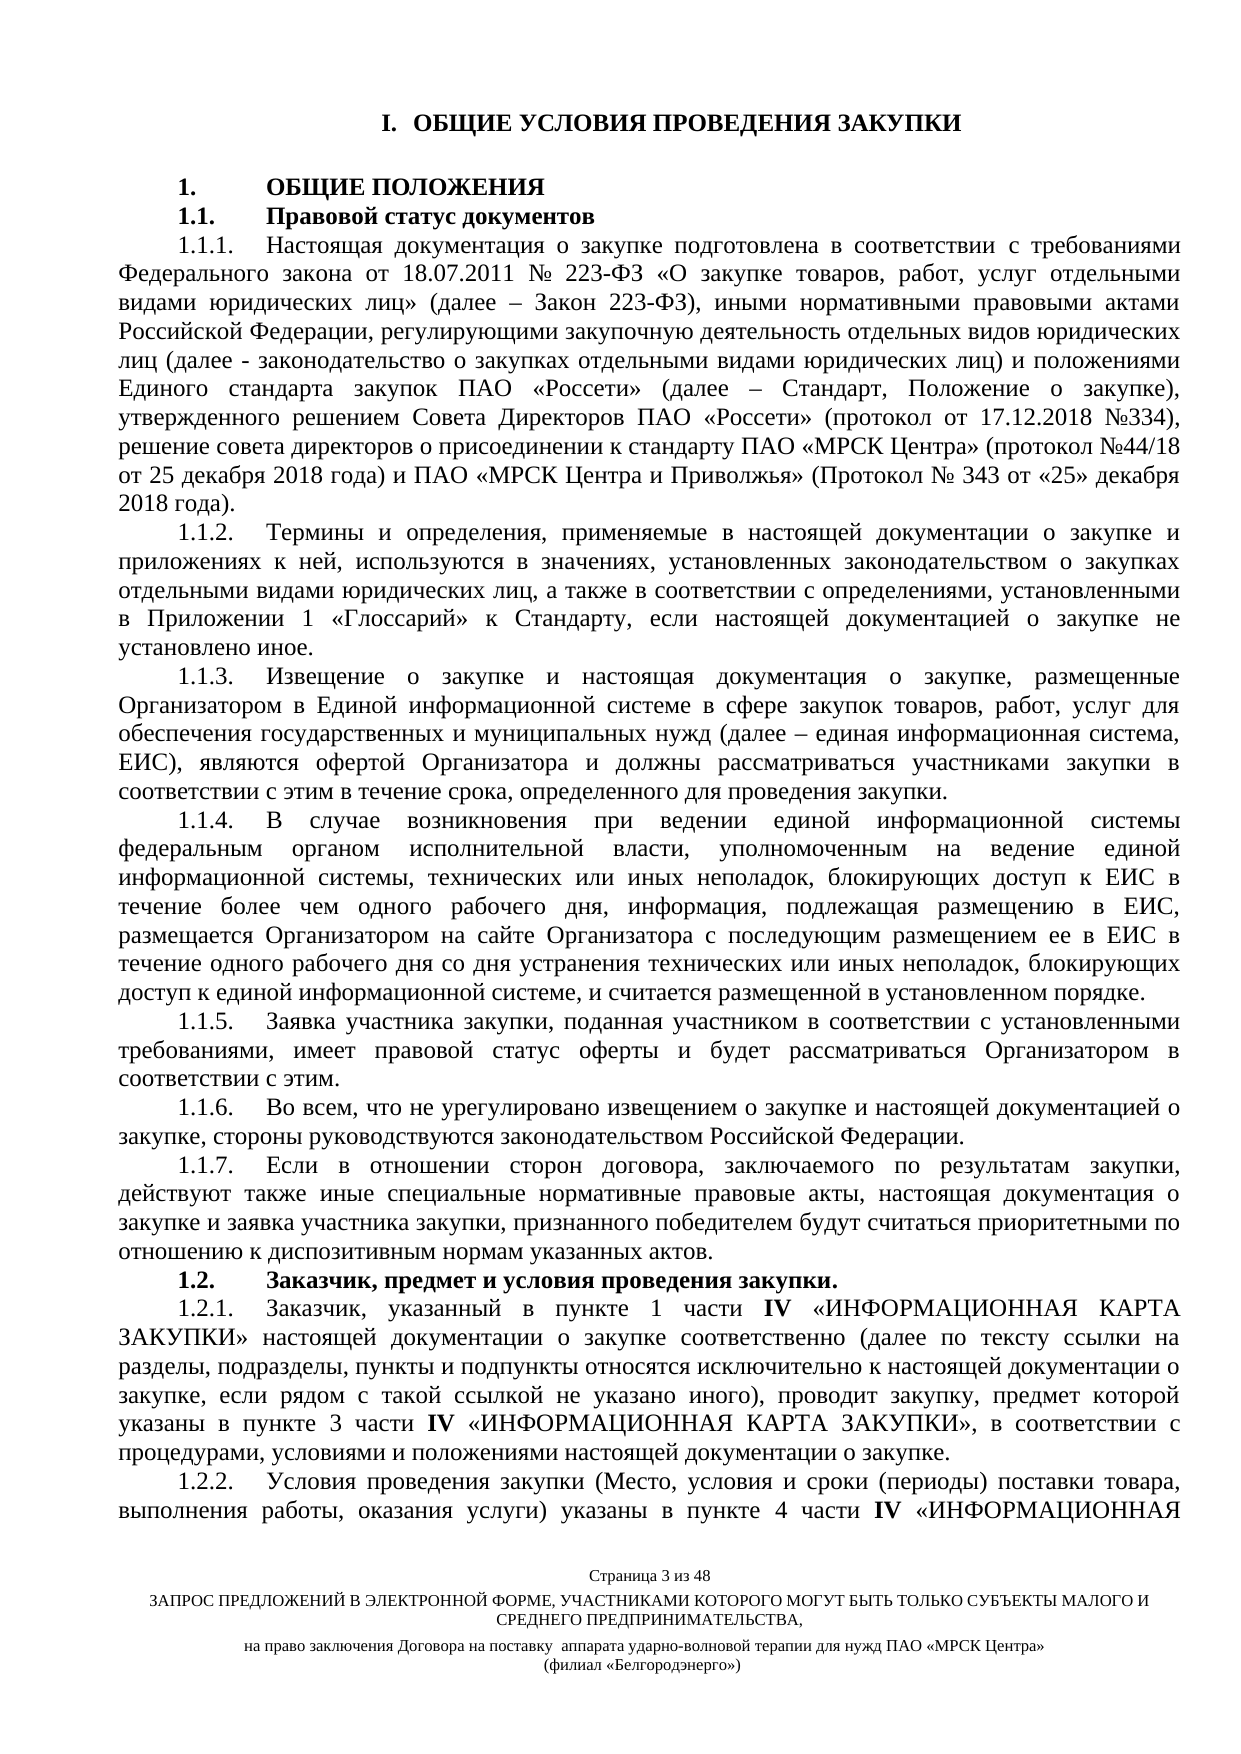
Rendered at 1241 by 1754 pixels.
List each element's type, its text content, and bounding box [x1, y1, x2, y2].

subtitle Заказчик, указанный в пункте 1 части IV «ИНФОРМАЦИОННАЯ КАРТА ЗАКУПКИ» настоящей документации о закупке соответственно (далее по тексту ссылки на разделы, подразделы, пункты и подпункты относятся исключительно к настоящей документации о закупке, если рядом с такой ссылкой не указано иного), проводит закупку, предмет которой указаны в пункте 3 части IV «ИНФОРМАЦИОННАЯ КАРТА ЗАКУПКИ», в соответствии с процедурами, условиями и положениями настоящей документации о закупке. [118, 1293, 1181, 1466]
list Во всем, что не урегулировано извещением о закупке и настоящей документацией о закупке, стороны руководствуются законодательством Российской Федерации. [118, 1092, 1181, 1150]
list Заявка участника закупки, поданная участником в соответствии с установленными требованиями, имеет правовой статус оферты и будет рассматриваться Организатором в соответствии с этим. [118, 1006, 1181, 1092]
list В случае возникновения при ведении единой информационной системы федеральным органом исполнительной власти, уполномоченным на ведение единой информационной системы, технических или иных неполадок, блокирующих доступ к ЕИС в течение более чем одного рабочего дня, информация, подлежащая размещению в ЕИС, размещается Организатором на сайте Организатора с последующим размещением ее в ЕИС в течение одного рабочего дня со дня устранения технических или иных неполадок, блокирующих доступ к единой информационной системе, и считается размещенной в установленном порядке. [118, 805, 1181, 1006]
list Настоящая документация о закупке подготовлена в соответствии с требованиями Федерального закона от 18.07.2011 № 223-ФЗ «О закупке товаров, работ, услуг отдельными видами юридических лиц» (далее – Закон 223-ФЗ), иными нормативными правовыми актами Российской Федерации, регулирующими закупочную деятельность отдельных видов юридических лиц (далее - законодательство о закупках отдельными видами юридических лиц) и положениями Единого стандарта закупок ПАО «Россети» (далее – Стандарт, Положение о закупке), утвержденного решением Совета Директоров ПАО «Россети» (протокол от 17.12.2018 №334), решение совета директоров о присоединении к стандарту ПАО «МРСК Центра» (протокол №44/18 от 25 декабря 2018 года) и ПАО «МРСК Центра и Приволжья» (Протокол № 343 от «25» декабря 2018 года). [118, 230, 1181, 517]
subtitle ОБЩИЕ УСЛОВИЯ ПРОВЕДЕНИЯ закупки [118, 108, 1181, 137]
subtitle ОБЩИЕ ПОЛОЖЕНИЯ [118, 172, 1181, 201]
subtitle Правовой статус документов [118, 201, 1181, 230]
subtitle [118, 1466, 1181, 1523]
subtitle Заказчик, предмет и условия проведения закупки. [118, 1265, 1181, 1293]
list Если в отношении сторон договора, заключаемого по результатам закупки, действуют также иные специальные нормативные правовые акты, настоящая документация о закупке и заявка участника закупки, признанного победителем будут считаться приоритетными по отношению к диспозитивным нормам указанных актов. [118, 1150, 1181, 1265]
list Термины и определения, применяемые в настоящей документации о закупке и приложениях к ней, используются в значениях, установленных законодательством о закупках отдельными видами юридических лиц, а также в соответствии с определениями, установленными в Приложении 1 «Глоссарий» к Стандарту, если настоящей документацией о закупке не установлено иное. [118, 517, 1181, 661]
list Извещение о закупке и настоящая документация о закупке, размещенные Организатором в Единой информационной системе в сфере закупок товаров, работ, услуг для обеспечения государственных и муниципальных нужд (далее – единая информационная система, ЕИС), являются офертой Организатора и должны рассматриваться участниками закупки в соответствии с этим в течение срока, определенного для проведения закупки. [118, 661, 1181, 805]
